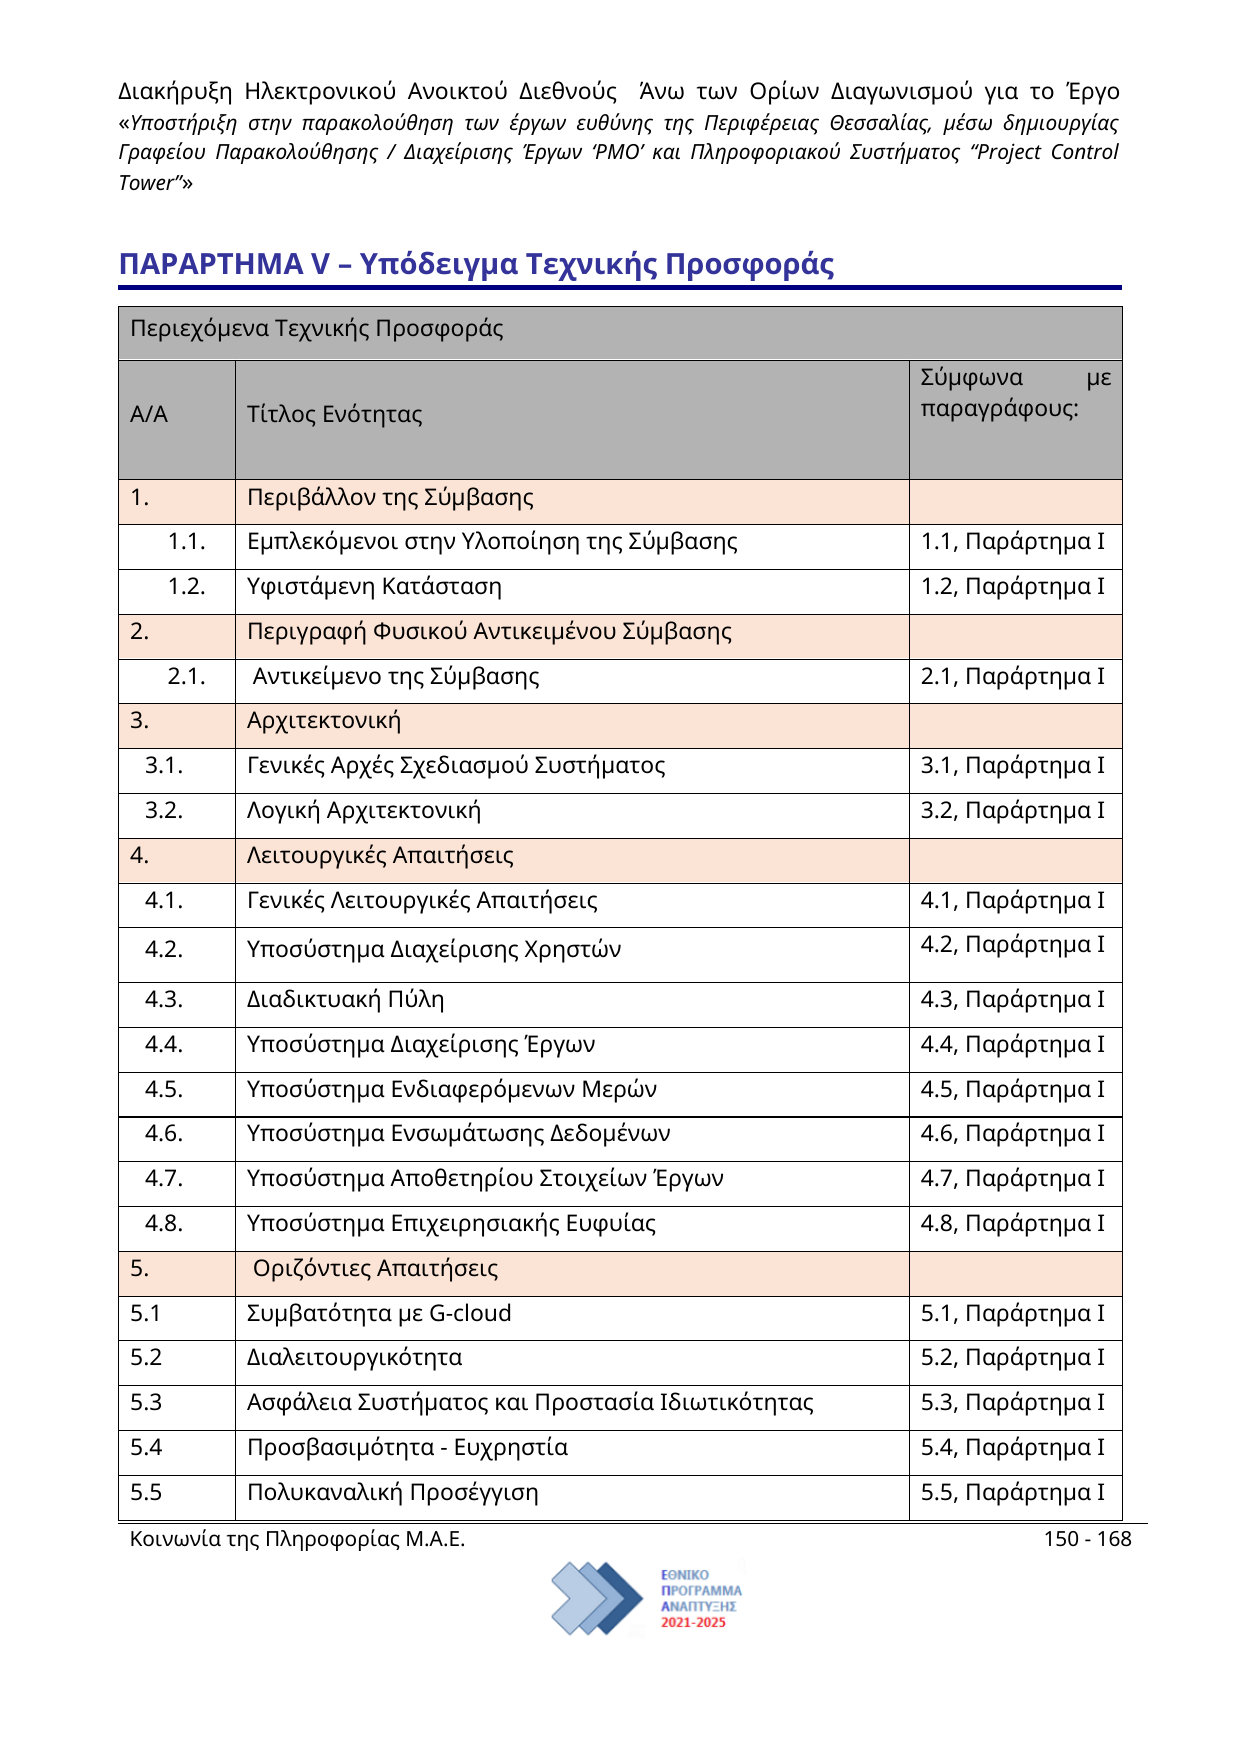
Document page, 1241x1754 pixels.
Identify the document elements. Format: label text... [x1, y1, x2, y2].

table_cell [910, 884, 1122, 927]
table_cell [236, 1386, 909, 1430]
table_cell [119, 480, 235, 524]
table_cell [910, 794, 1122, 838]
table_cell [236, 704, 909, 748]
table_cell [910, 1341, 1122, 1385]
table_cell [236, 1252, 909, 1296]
subtitle ΠΑΡΑΡΤΗΜΑ V – Υπόδειγμα Τεχνικής Προσφοράς [118, 243, 1122, 285]
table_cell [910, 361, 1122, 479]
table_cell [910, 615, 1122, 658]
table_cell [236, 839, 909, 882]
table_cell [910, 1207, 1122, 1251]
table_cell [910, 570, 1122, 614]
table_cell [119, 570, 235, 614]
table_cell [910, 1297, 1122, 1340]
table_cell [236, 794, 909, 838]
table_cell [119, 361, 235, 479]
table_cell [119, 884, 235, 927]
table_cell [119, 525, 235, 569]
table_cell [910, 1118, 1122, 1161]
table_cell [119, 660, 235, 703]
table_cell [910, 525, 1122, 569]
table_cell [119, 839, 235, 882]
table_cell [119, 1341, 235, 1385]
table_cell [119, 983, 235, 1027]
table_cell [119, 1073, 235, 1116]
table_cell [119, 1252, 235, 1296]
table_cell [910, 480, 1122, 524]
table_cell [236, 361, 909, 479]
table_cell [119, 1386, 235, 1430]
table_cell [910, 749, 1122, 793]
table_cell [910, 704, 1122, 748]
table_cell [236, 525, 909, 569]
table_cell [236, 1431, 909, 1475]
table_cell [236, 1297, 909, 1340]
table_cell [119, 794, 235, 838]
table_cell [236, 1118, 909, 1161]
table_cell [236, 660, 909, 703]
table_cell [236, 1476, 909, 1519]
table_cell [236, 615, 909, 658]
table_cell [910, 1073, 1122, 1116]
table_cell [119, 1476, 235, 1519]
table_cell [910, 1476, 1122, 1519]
picture [548, 1557, 752, 1639]
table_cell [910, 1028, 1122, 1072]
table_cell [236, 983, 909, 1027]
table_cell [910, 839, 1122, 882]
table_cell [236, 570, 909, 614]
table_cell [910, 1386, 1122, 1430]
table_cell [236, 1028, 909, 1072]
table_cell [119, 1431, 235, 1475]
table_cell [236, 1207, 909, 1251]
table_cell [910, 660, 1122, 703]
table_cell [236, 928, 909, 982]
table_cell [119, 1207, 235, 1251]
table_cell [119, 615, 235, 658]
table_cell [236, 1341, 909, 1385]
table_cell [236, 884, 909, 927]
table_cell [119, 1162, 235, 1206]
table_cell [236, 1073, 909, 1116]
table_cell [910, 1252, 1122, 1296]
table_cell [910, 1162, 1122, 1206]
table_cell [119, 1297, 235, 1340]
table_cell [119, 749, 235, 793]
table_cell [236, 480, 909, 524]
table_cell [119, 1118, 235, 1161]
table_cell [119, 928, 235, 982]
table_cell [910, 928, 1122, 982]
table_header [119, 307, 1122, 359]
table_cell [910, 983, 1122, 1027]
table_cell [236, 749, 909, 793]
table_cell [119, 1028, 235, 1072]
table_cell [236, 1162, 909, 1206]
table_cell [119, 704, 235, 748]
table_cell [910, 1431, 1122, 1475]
